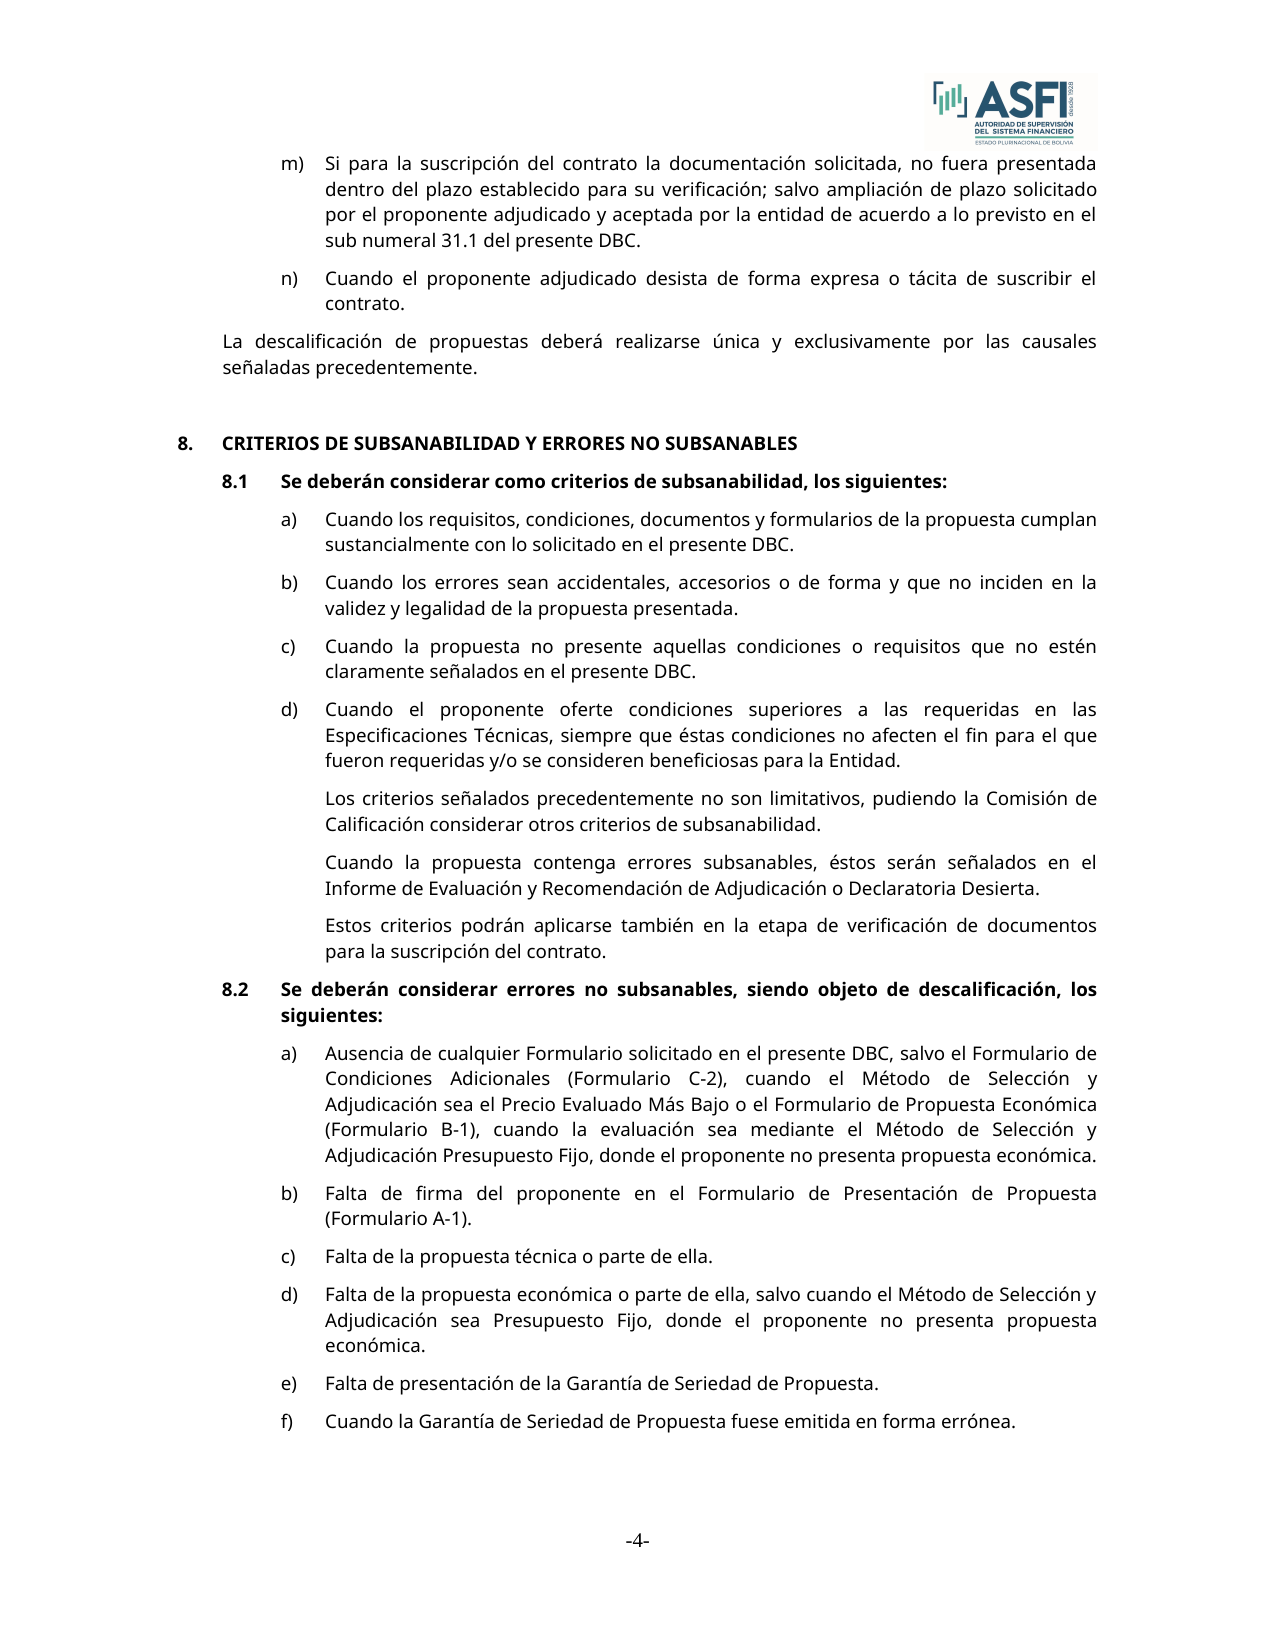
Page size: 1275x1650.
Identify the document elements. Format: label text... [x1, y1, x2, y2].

list Falta de firma del proponente en el Formulario de Presentación de Propuesta (Formulario A-1). [281, 1180, 1098, 1231]
list Falta de presentación de la Garantía de Seriedad de Propuesta. [281, 1371, 1098, 1396]
list Cuando el proponente oferte condiciones superiores a las requeridas en las Especificaciones Técnicas, siempre que éstas condiciones no afecten el fin para el que fueron requeridas y/o se consideren beneficiosas para la Entidad. [281, 697, 1098, 773]
title CRITERIOS DE SUBSANABILIDAD Y ERRORES NO SUBSANABLES [177, 430, 1098, 456]
text Los criterios señalados precedentemente no son limitativos, pudiendo la Comisión de Calificación considerar otros criterios de subsanabilidad. [325, 786, 1098, 837]
list Se deberán considerar como criterios de subsanabilidad, los siguientes: [222, 468, 1098, 493]
list Cuando la Garantía de Seriedad de Propuesta fuese emitida en forma errónea. [281, 1409, 1098, 1434]
list Cuando la propuesta no presente aquellas condiciones o requisitos que no estén claramente señalados en el presente DBC. [281, 633, 1098, 684]
list Cuando el proponente adjudicado desista de forma expresa o tácita de suscribir el contrato. [281, 265, 1098, 316]
text La descalificación de propuestas deberá realizarse única y exclusivamente por las causales señaladas precedentemente. [222, 328, 1098, 379]
list Cuando los errores sean accidentales, accesorios o de forma y que no inciden en la validez y legalidad de la propuesta presentada. [281, 569, 1098, 621]
list Se deberán considerar errores no subsanables, siendo objeto de descalificación, los siguientes: [222, 976, 1098, 1027]
picture [924, 73, 1098, 151]
list Cuando los requisitos, condiciones, documentos y formularios de la propuesta cumplan sustancialmente con lo solicitado en el presente DBC. [281, 506, 1098, 557]
list Falta de la propuesta técnica o parte de ella. [281, 1243, 1098, 1269]
list Si para la suscripción del contrato la documentación solicitada, no fuera presentada dentro del plazo establecido para su verificación; salvo ampliación de plazo solicitado por el proponente adjudicado y aceptada por la entidad de acuerdo a lo previsto en el sub numeral 31.1 del presente DBC. [281, 150, 1098, 252]
text Cuando la propuesta contenga errores subsanables, éstos serán señalados en el Informe de Evaluación y Recomendación de Adjudicación o Declaratoria Desierta. [325, 849, 1098, 900]
list Falta de la propuesta económica o parte de ella, salvo cuando el Método de Selección y Adjudicación sea Presupuesto Fijo, donde el proponente no presenta propuesta económica. [281, 1282, 1098, 1358]
text Estos criterios podrán aplicarse también en la etapa de verificación de documentos para la suscripción del contrato. [325, 913, 1098, 964]
list Ausencia de cualquier Formulario solicitado en el presente DBC, salvo el Formulario de Condiciones Adicionales (Formulario C-2), cuando el Método de Selección y Adjudicación sea el Precio Evaluado Más Bajo o el Formulario de Propuesta Económica (Formulario B-1), cuando la evaluación sea mediante el Método de Selección y Adjudicación Presupuesto Fijo, donde el proponente no presenta propuesta económica. [281, 1040, 1098, 1167]
